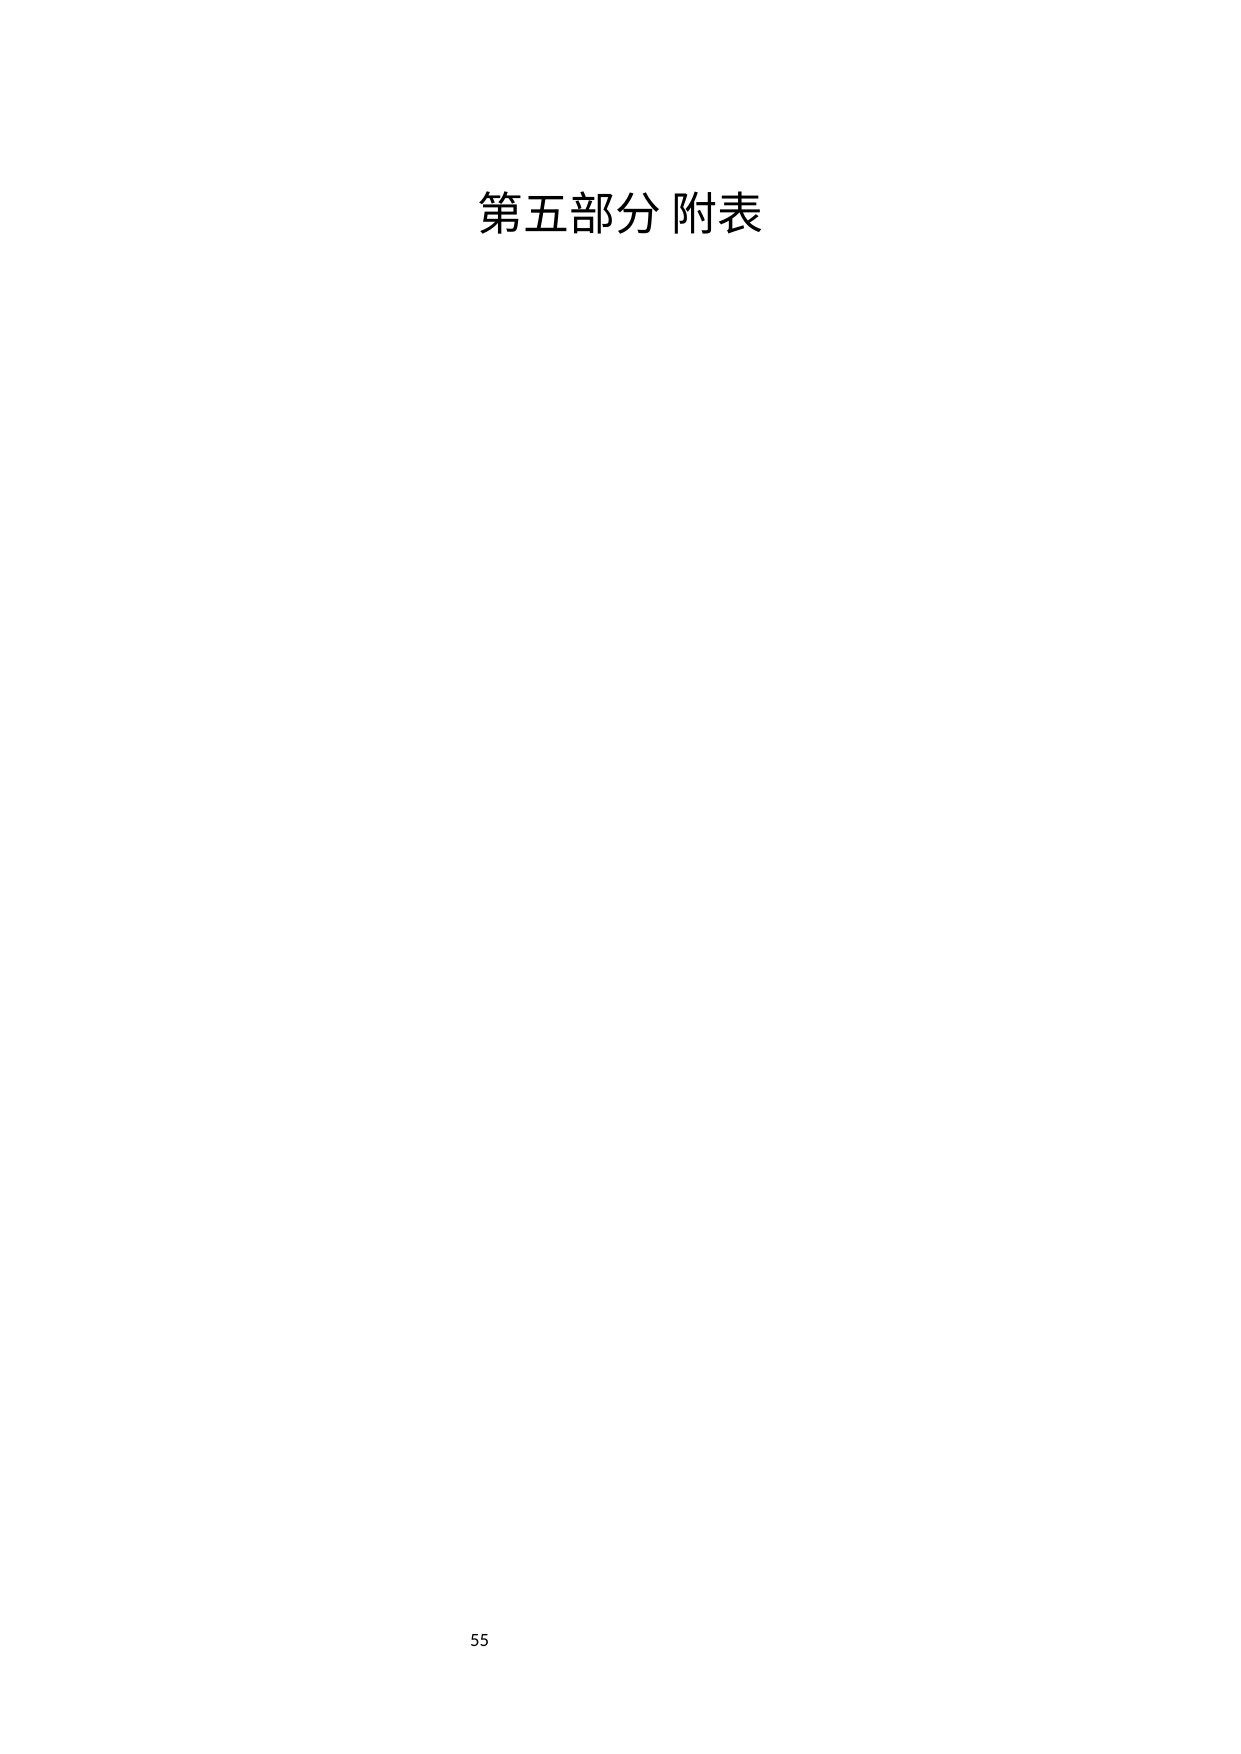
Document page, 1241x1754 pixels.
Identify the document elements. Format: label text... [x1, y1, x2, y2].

text 第五部分 附表 [187, 162, 1053, 259]
